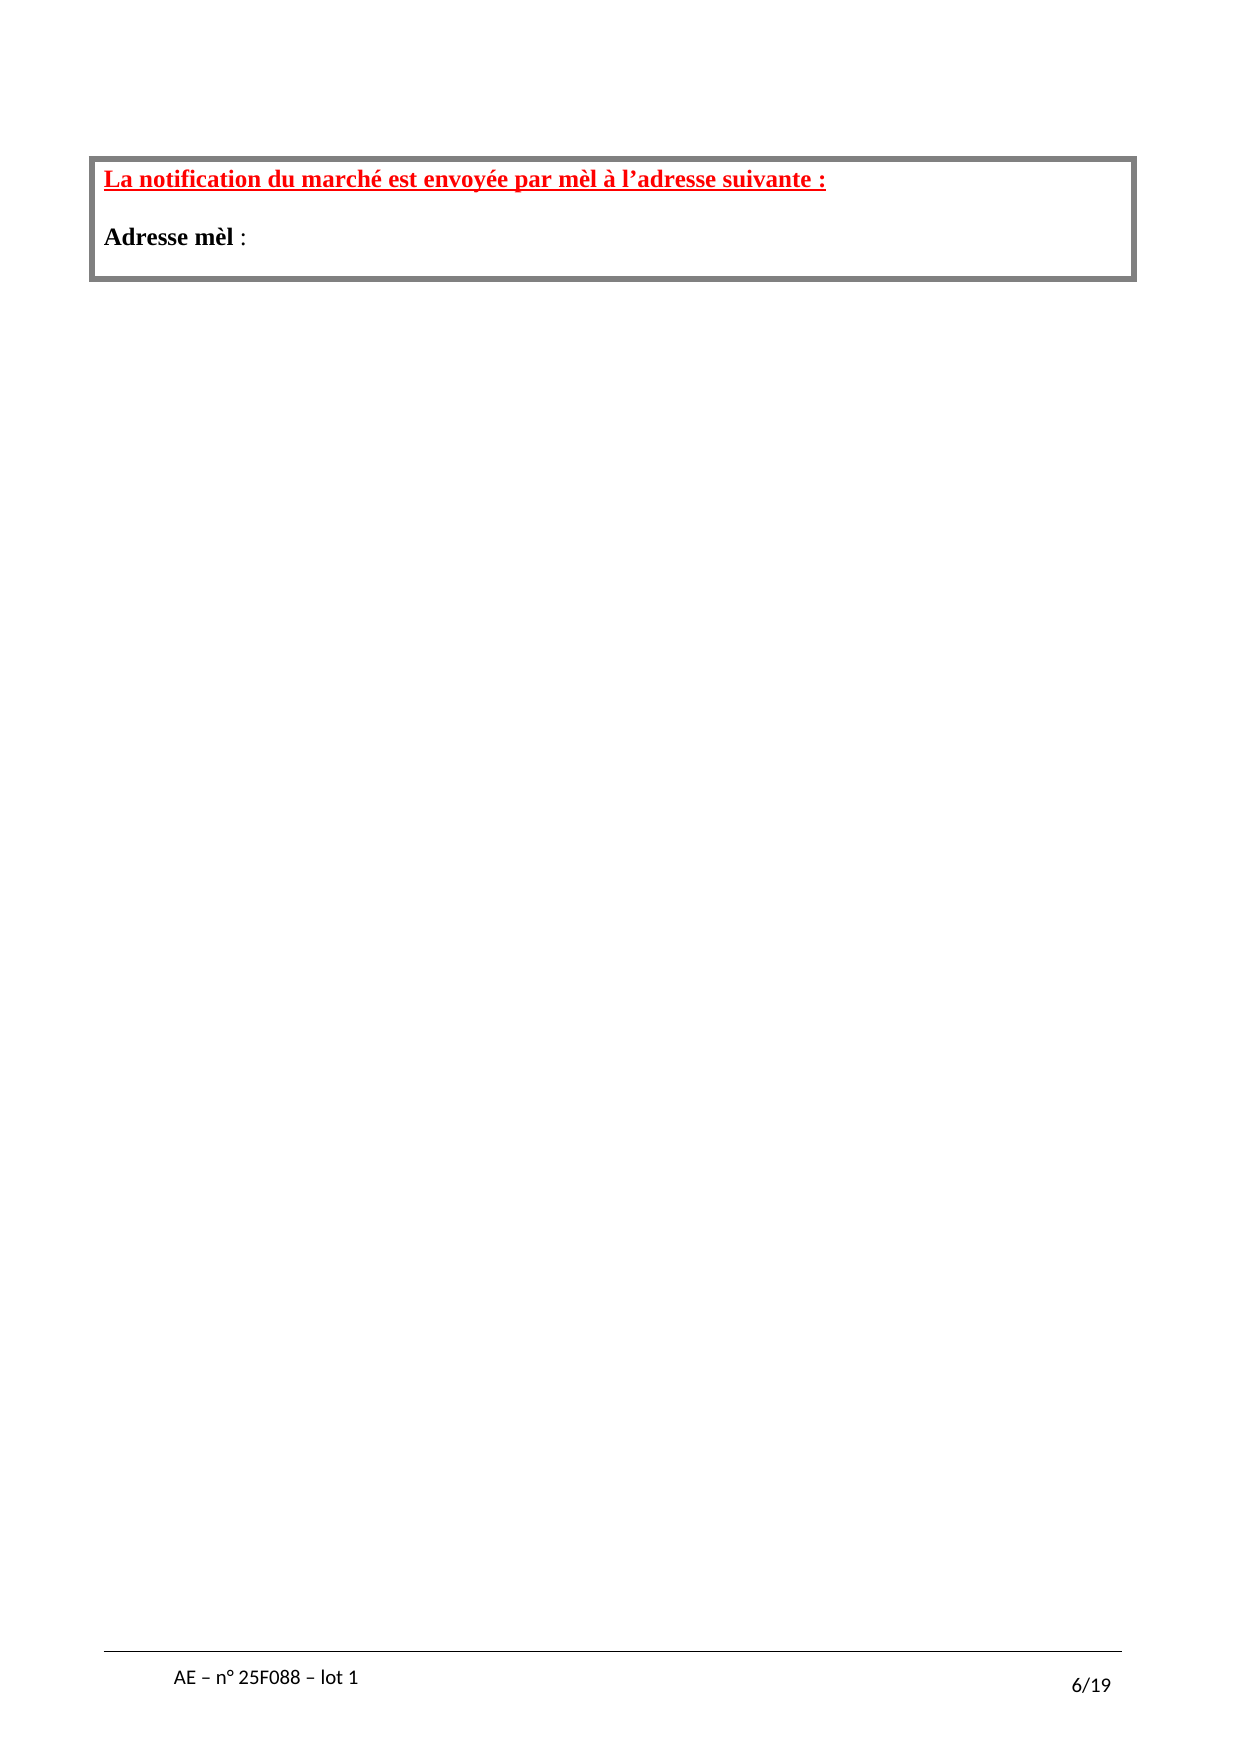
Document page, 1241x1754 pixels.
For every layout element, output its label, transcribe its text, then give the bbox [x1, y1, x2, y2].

text La notification du marché est envoyée par mèl à l’adresse suivante : [95, 162, 1131, 193]
text Adresse mèl : [95, 213, 1131, 276]
